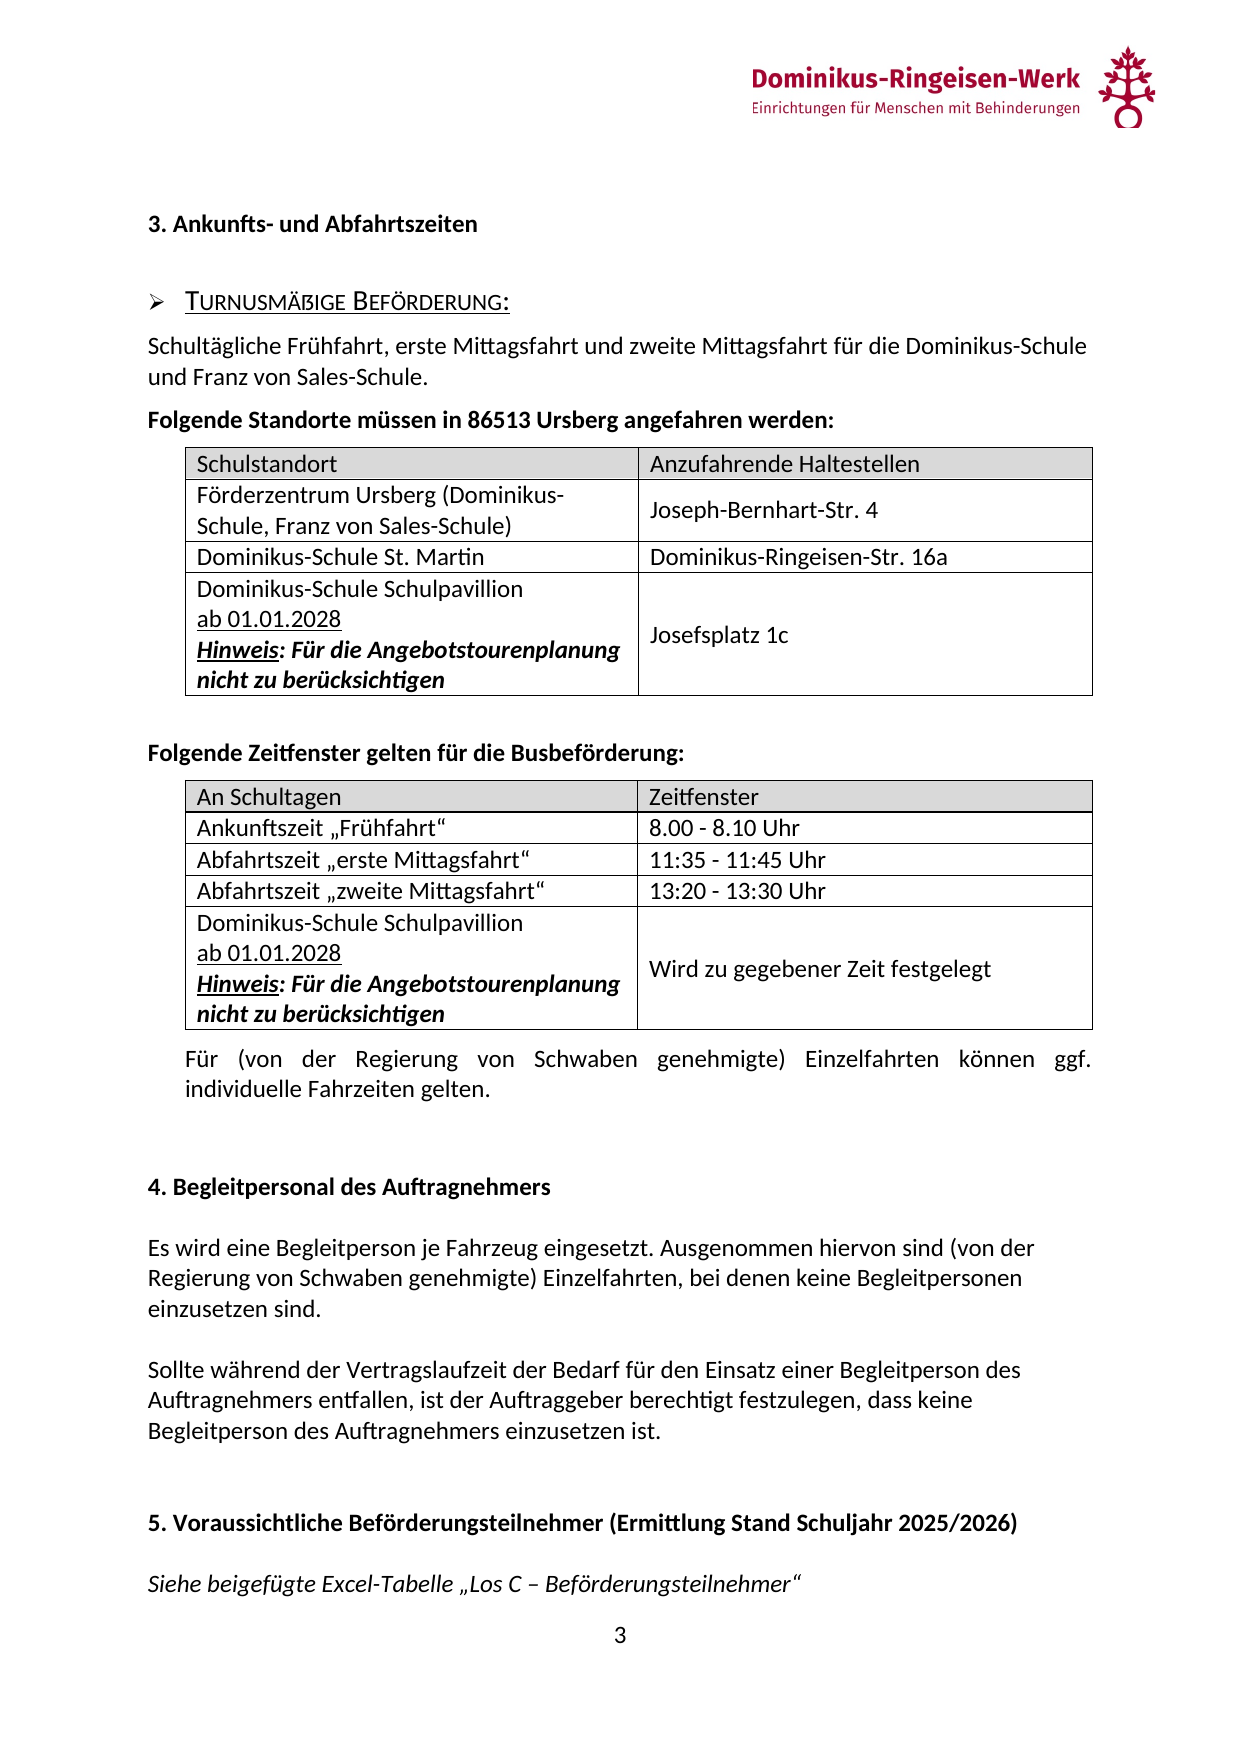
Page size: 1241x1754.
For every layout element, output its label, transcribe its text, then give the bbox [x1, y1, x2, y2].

table_header Anzufahrende Haltestellen [639, 448, 1092, 478]
table_cell Abfahrtszeit „erste Mittagsfahrt“ [186, 844, 637, 874]
text Sollte während der Vertragslaufzeit der Bedarf für den Einsatz einer Begleitperson des Auftragnehmers entfallen, ist der Auftraggeber berechtigt festzulegen, dass keine Begleitperson des Auftragnehmers einzusetzen ist. [148, 1354, 1093, 1446]
table_header Zeitfenster [638, 781, 1092, 811]
text 3. Ankunfts- und Abfahrtszeiten [148, 209, 1093, 239]
table_cell Dominikus-Ringeisen-Str. 16a [639, 542, 1092, 572]
text 5. Voraussichtliche Beförderungsteilnehmer (Ermittlung Stand Schuljahr 2025/2026) [148, 1507, 1093, 1537]
table_cell Josefsplatz 1c [639, 573, 1092, 695]
table_header Schulstandort [186, 448, 638, 478]
text 4. Begleitpersonal des Auftragnehmers [148, 1171, 1093, 1202]
table_cell Abfahrtszeit „zweite Mittagsfahrt“ [186, 876, 637, 906]
table_cell Joseph-Bernhart-Str. 4 [639, 480, 1092, 541]
table_cell Ankunftszeit „Frühfahrt“ [186, 813, 637, 843]
table_cell 8.00 - 8.10 Uhr [638, 813, 1092, 843]
list Schultägliche Frühfahrt, erste Mittagsfahrt und zweite Mittagsfahrt für die Dominikus-Schule und Franz von Sales-Schule. [148, 330, 1093, 391]
table_cell Förderzentrum Ursberg (Dominikus-Schule, Franz von Sales-Schule) [186, 480, 638, 541]
table_header An Schultagen [186, 781, 637, 811]
table_cell Dominikus-Schule St. Martin [186, 542, 638, 572]
table_cell Dominikus-Schule Schulpavillion ab 01.01.2028 Hinweis: Für die Angebotstourenplanung nicht zu berücksichtigen [186, 573, 638, 695]
list Folgende Zeitfenster gelten für die Busbeförderung: [148, 737, 1093, 767]
picture [752, 45, 1155, 128]
table_cell 11:35 - 11:45 Uhr [638, 844, 1092, 874]
table_cell 13:20 - 13:30 Uhr [638, 876, 1092, 906]
list Turnusmäßige Beförderung: [148, 282, 1093, 318]
text Siehe beigefügte Excel-Tabelle „Los C – Beförderungsteilnehmer“ [148, 1568, 1093, 1598]
text Folgende Standorte müssen in 86513 Ursberg angefahren werden: [148, 404, 1093, 434]
table_cell Wird zu gegebener Zeit festgelegt [638, 907, 1092, 1029]
text Es wird eine Begleitperson je Fahrzeug eingesetzt. Ausgenommen hiervon sind (von der Regierung von Schwaben genehmigte) Einzelfahrten, bei denen keine Begleitpersonen einzusetzen sind. [148, 1232, 1093, 1324]
table_cell Dominikus-Schule Schulpavillion ab 01.01.2028 Hinweis: Für die Angebotstourenplanung nicht zu berücksichtigen [186, 907, 637, 1029]
text Für (von der Regierung von Schwaben genehmigte) Einzelfahrten können ggf. individuelle Fahrzeiten gelten. [148, 1043, 1093, 1104]
